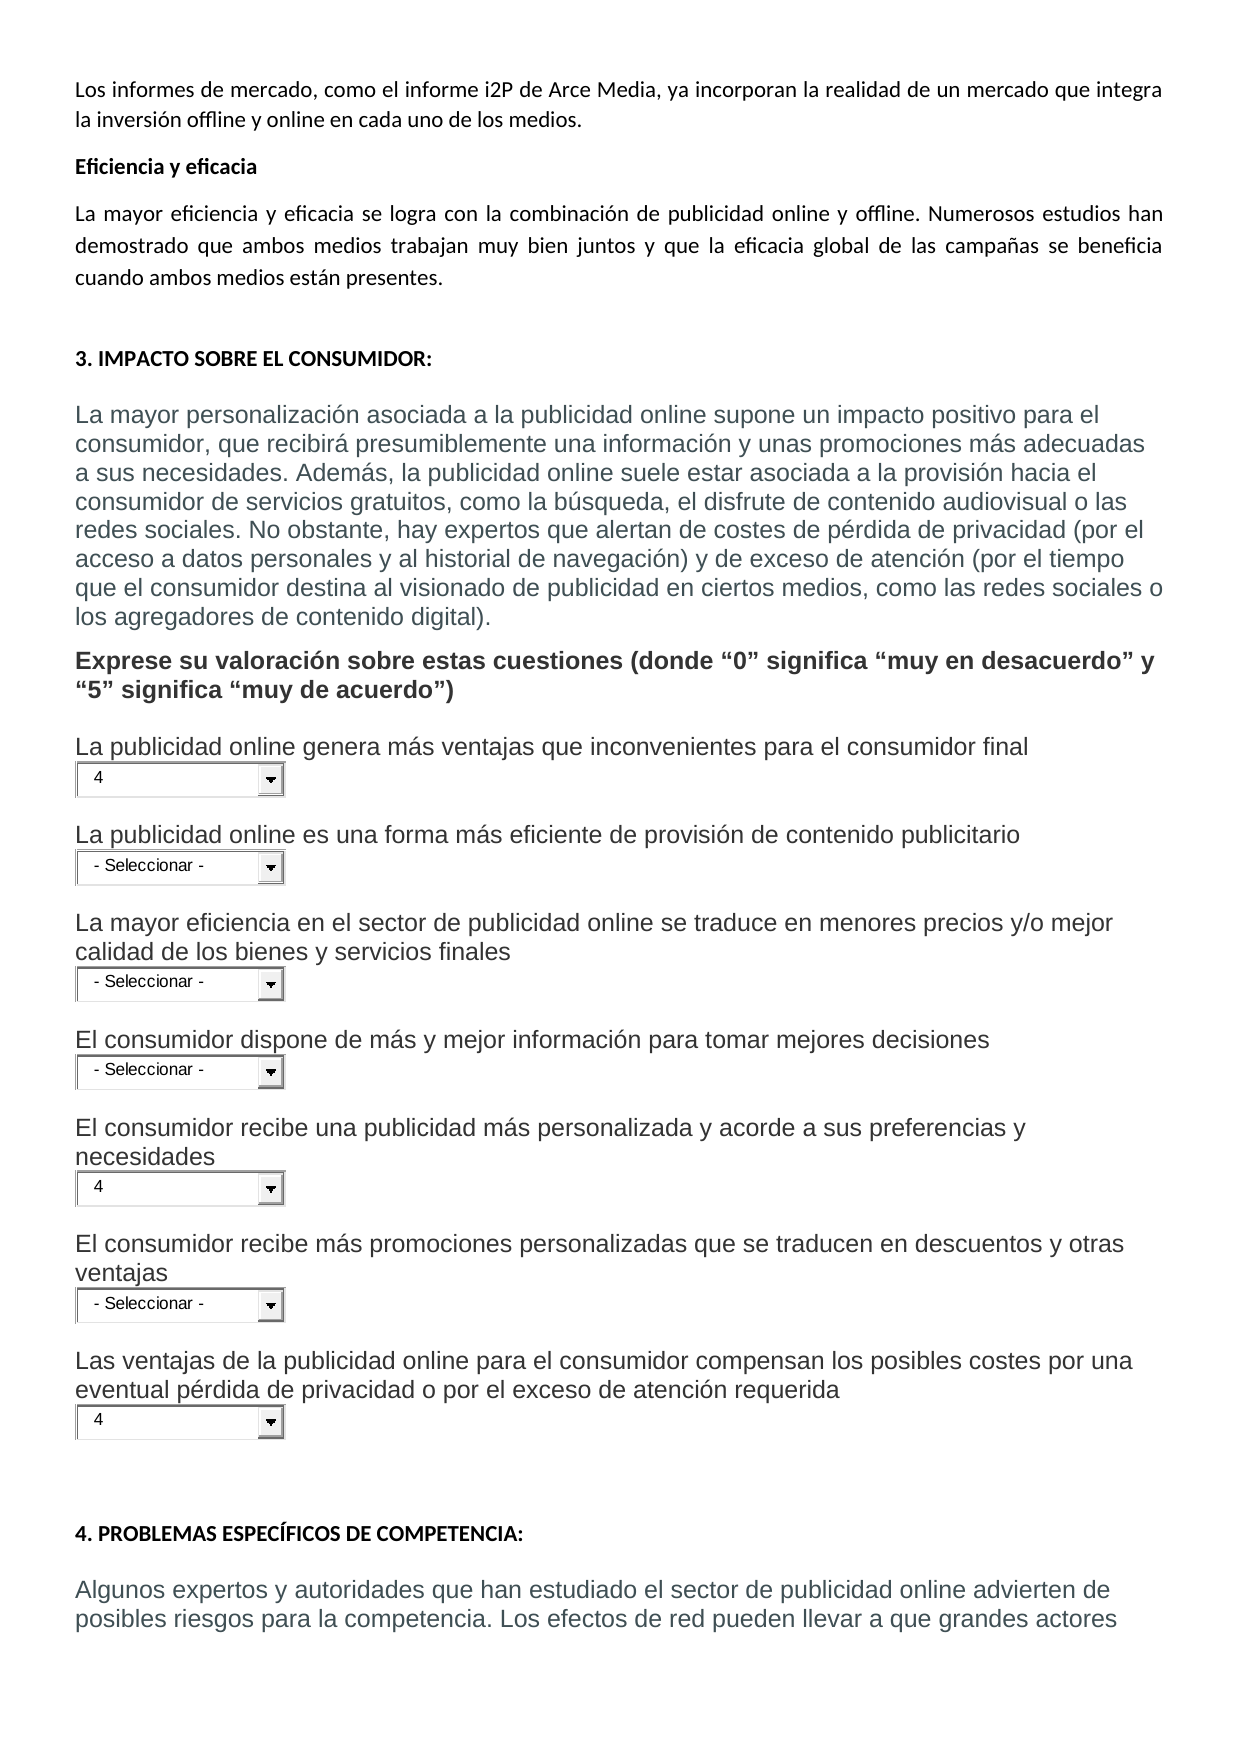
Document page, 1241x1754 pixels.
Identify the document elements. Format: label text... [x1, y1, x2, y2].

text Exprese su valoración sobre estas cuestiones (donde “0” significa “muy en desacuerdo” y “5” significa “muy de acuerdo”) [75, 646, 1165, 703]
text La mayor personalización asociada a la publicidad online supone un impacto positivo para el consumidor, que recibirá presumiblemente una información y unas promociones más adecuadas a sus necesidades. Además, la publicidad online suele estar asociada a la provisión hacia el consumidor de servicios gratuitos, como la búsqueda, el disfrute de contenido audiovisual o las redes sociales. No obstante, hay expertos que alertan de costes de pérdida de privacidad (por el acceso a datos personales y al historial de navegación) y de exceso de atención (por el tiempo que el consumidor destina al visionado de publicidad en ciertos medios, como las redes sociales o los agregadores de contenido digital). [75, 400, 1165, 630]
text La publicidad online genera más ventajas que inconvenientes para el consumidor final [75, 732, 1165, 761]
text Las ventajas de la publicidad online para el consumidor compensan los posibles costes por una eventual pérdida de privacidad o por el exceso de atención requerida [75, 1346, 1165, 1403]
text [75, 1575, 1165, 1632]
text La publicidad online es una forma más eficiente de provisión de contenido publicitario [75, 820, 1165, 849]
text 4. PROBLEMAS ESPECÍFICOS DE COMPETENCIA: [75, 1519, 1165, 1547]
text La mayor eficiencia y eficacia se logra con la combinación de publicidad online y offline. Numerosos estudios han demostrado que ambos medios trabajan muy bien juntos y que la eficacia global de las campañas se beneficia cuando ambos medios están presentes. [75, 199, 1165, 291]
text 3. IMPACTO SOBRE EL CONSUMIDOR: [75, 344, 1165, 372]
list Eficiencia y eficacia [75, 152, 1165, 180]
text Los informes de mercado, como el informe i2P de Arce Media, ya incorporan la realidad de un mercado que integra la inversión offline y online en cada uno de los medios. [75, 75, 1165, 133]
text El consumidor recibe más promociones personalizadas que se traducen en descuentos y otras ventajas [75, 1229, 1165, 1287]
text El consumidor recibe una publicidad más personalizada y acorde a sus preferencias y necesidades [75, 1113, 1165, 1170]
text La mayor eficiencia en el sector de publicidad online se traduce en menores precios y/o mejor calidad de los bienes y servicios finales [75, 908, 1165, 966]
text El consumidor dispone de más y mejor información para tomar mejores decisiones [75, 1025, 1165, 1053]
